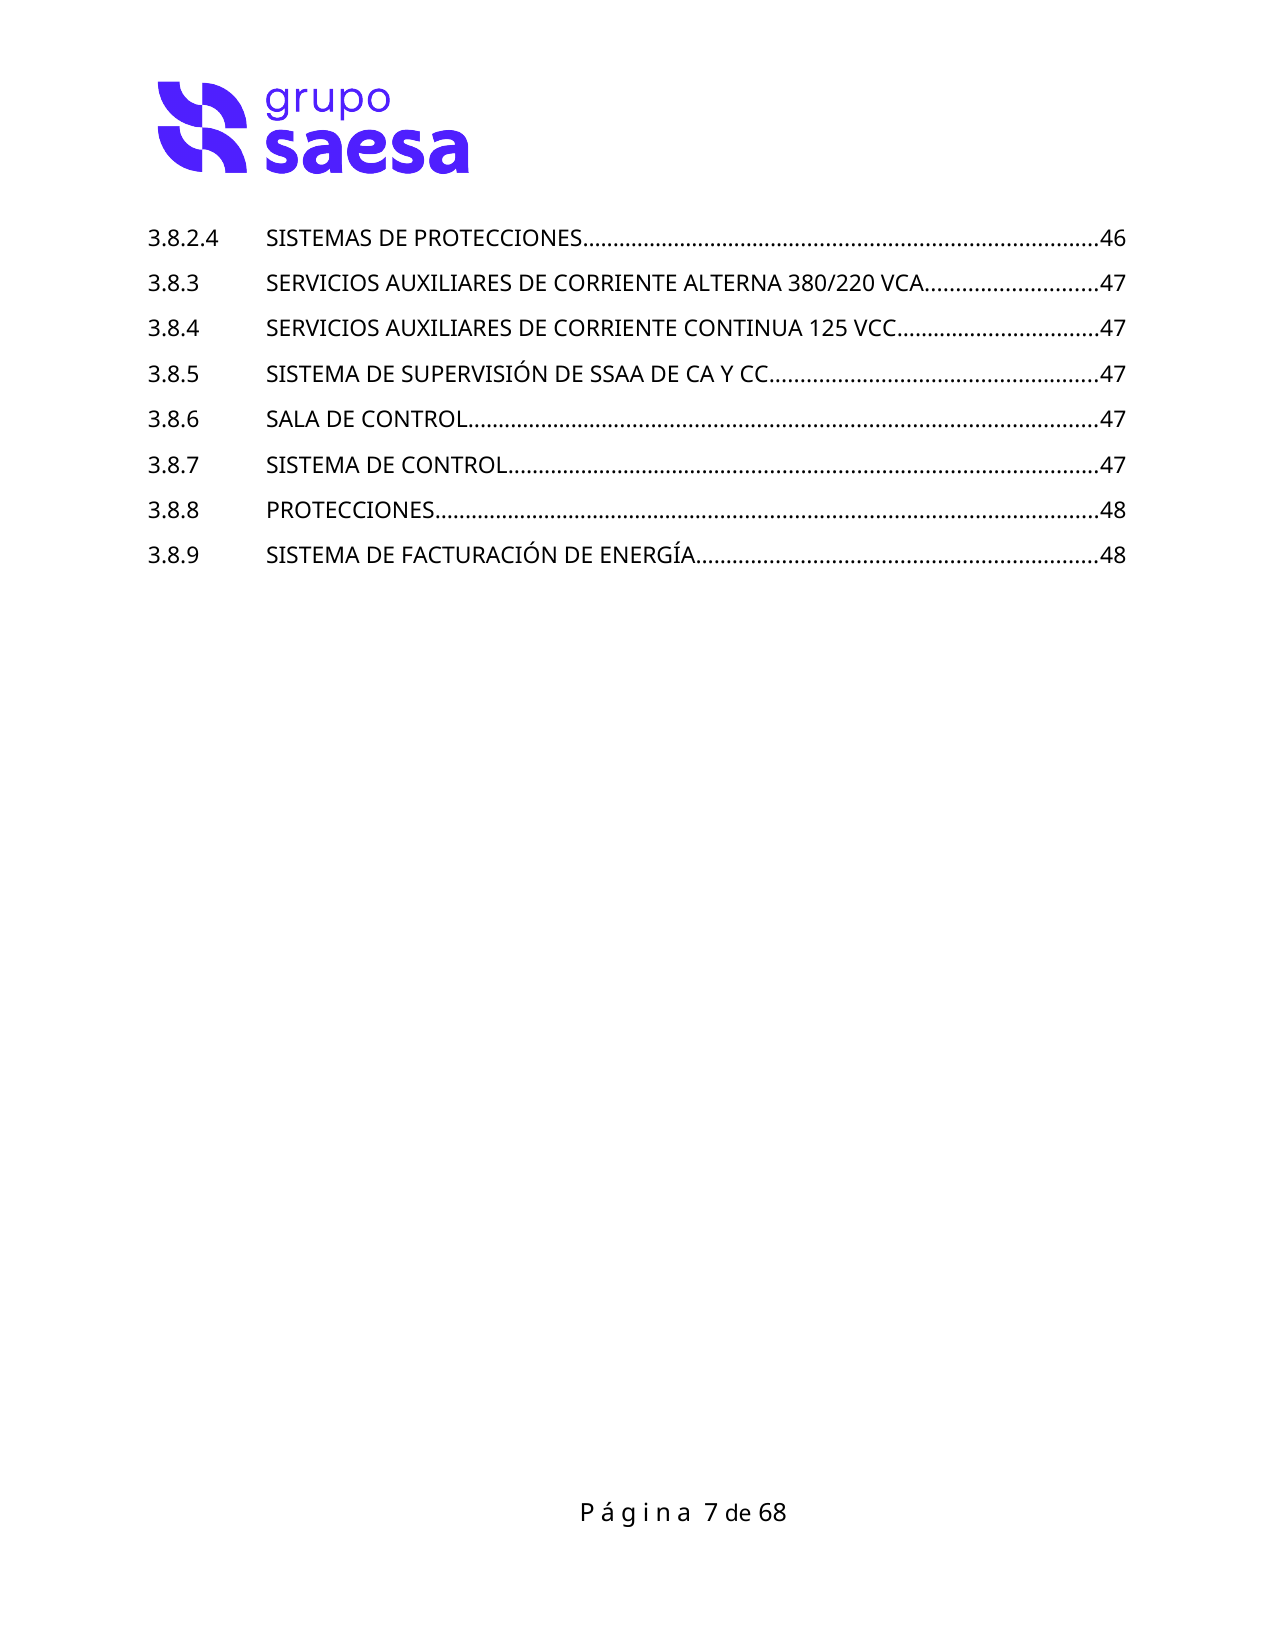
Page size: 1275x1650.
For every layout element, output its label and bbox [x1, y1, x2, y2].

picture [147, 73, 478, 177]
